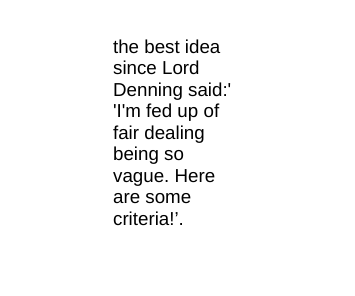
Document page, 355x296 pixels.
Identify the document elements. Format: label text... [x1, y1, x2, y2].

text the best idea since Lord Denning said:' 'I'm fed up of fair dealing being so vague. Here are some criteria!’. [113, 35, 242, 229]
